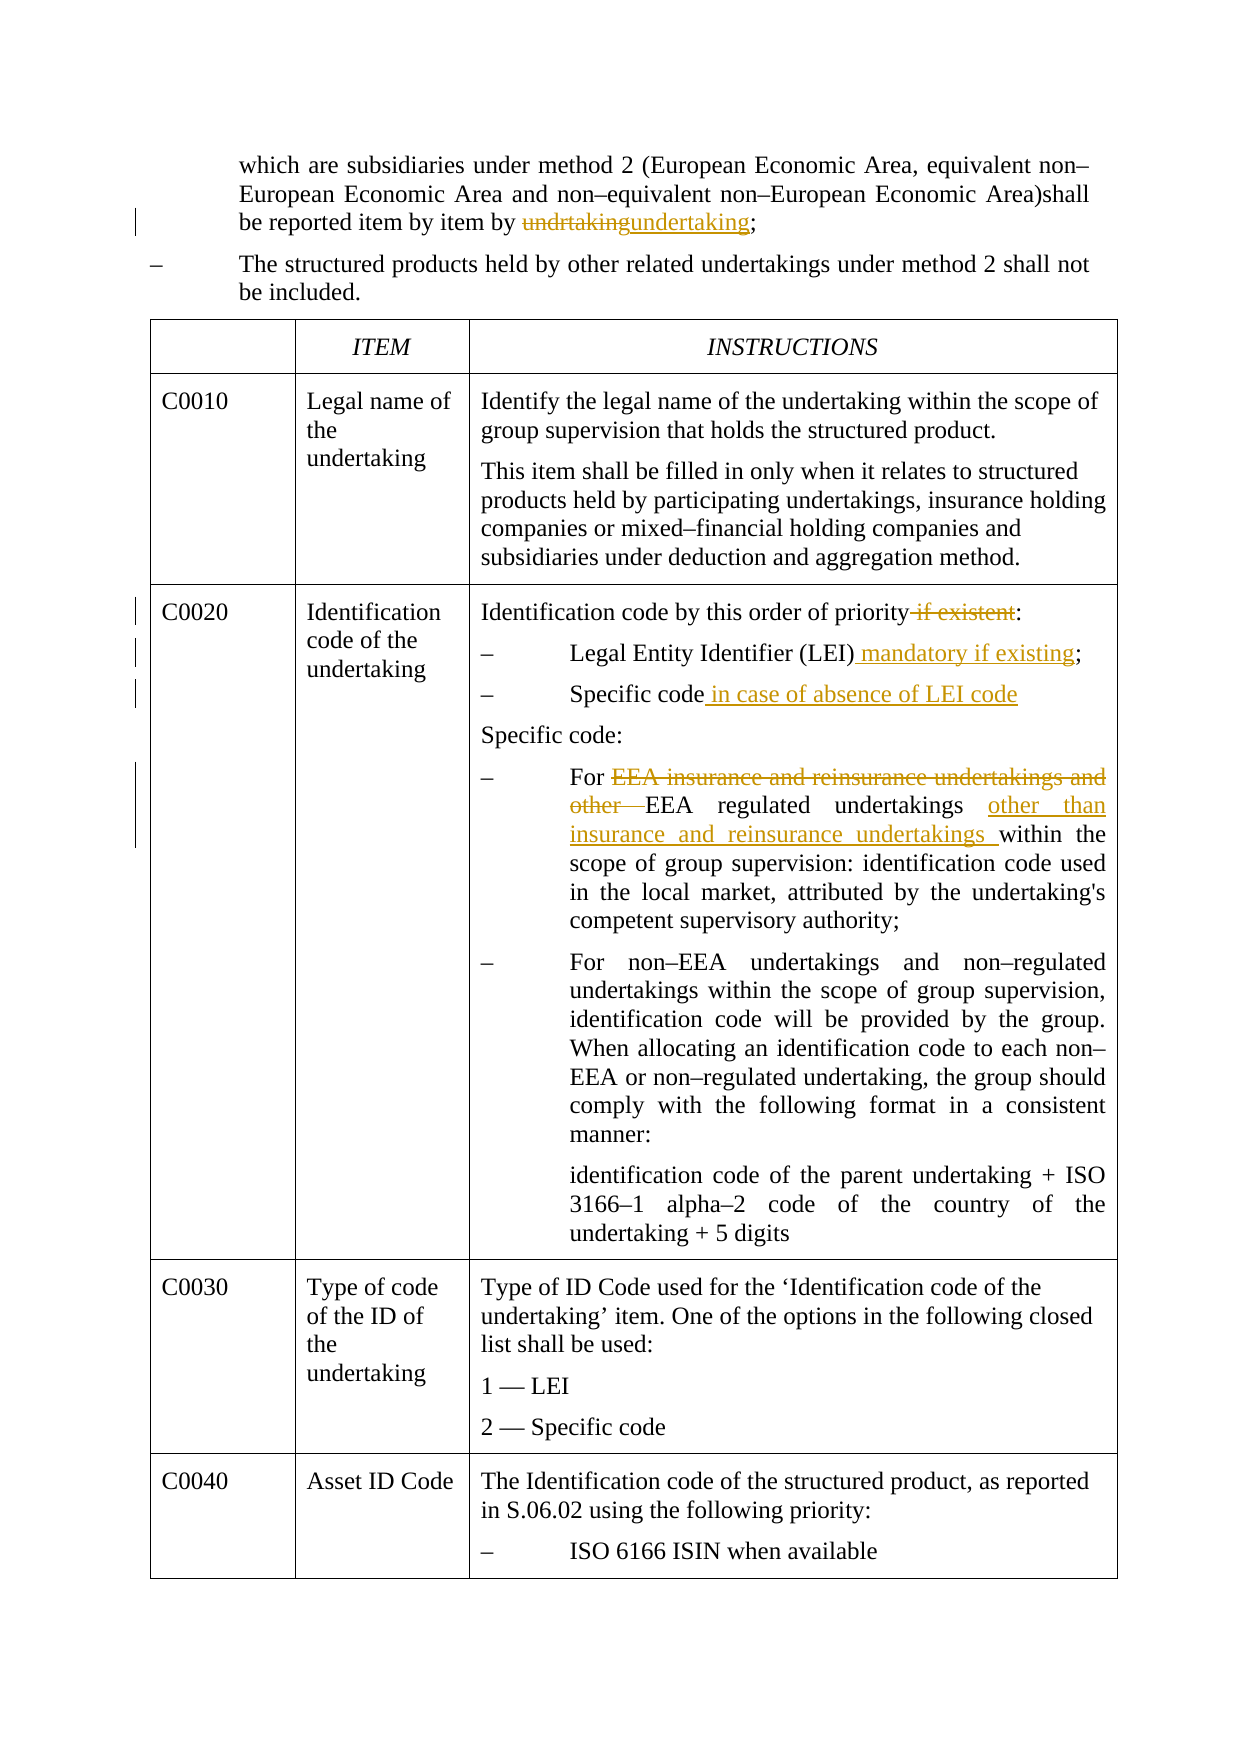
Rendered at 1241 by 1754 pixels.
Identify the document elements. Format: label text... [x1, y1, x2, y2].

table_cell Type of ID Code used for the ‘Identification code of the undertaking’ item. One of the options in the following closed list shall be used: 1 — LEI 2 — Specific code [470, 1260, 1117, 1453]
table_cell C0020 [151, 585, 295, 1259]
table_cell Asset ID Code [296, 1454, 469, 1578]
table_cell C0030 [151, 1260, 295, 1453]
table_cell Type of code of the ID of the undertaking [296, 1260, 469, 1453]
table_cell Identify the legal name of the undertaking within the scope of group supervision that holds the structured product. This item shall be filled in only when it relates to structured products held by participating undertakings, insurance holding companies or mixed–financial holding companies and subsidiaries under deduction and aggregation method. [470, 374, 1117, 583]
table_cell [470, 1454, 1117, 1578]
table_cell Identification code of the undertaking [296, 585, 469, 1259]
table_header [151, 320, 295, 373]
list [150, 150, 1090, 236]
table_header INSTRUCTIONS [470, 320, 1117, 373]
table_cell Identification code by this order of priority: Legal Entity Identifier (LEI); Specific code Specific code: For EEA regulated undertakings within the scope of group supervision: identification code used in the local market, attributed by the undertaking's competent supervisory authority; For non–EEA undertakings and non–regulated undertakings within the scope of group supervision, identification code will be provided by the group. When allocating an identification code to each non–EEA or non–regulated undertaking, the group should comply with the following format in a consistent manner: identification code of the parent undertaking + ISO 3166–1 alpha–2 code of the country of the undertaking + 5 digits [470, 585, 1117, 1259]
table_cell Legal name of the undertaking [296, 374, 469, 583]
table_cell C0010 [151, 374, 295, 583]
table_cell C0040 [151, 1454, 295, 1578]
list The structured products held by other related undertakings under method 2 shall not be included. [150, 249, 1090, 306]
table_header ITEM [296, 320, 469, 373]
